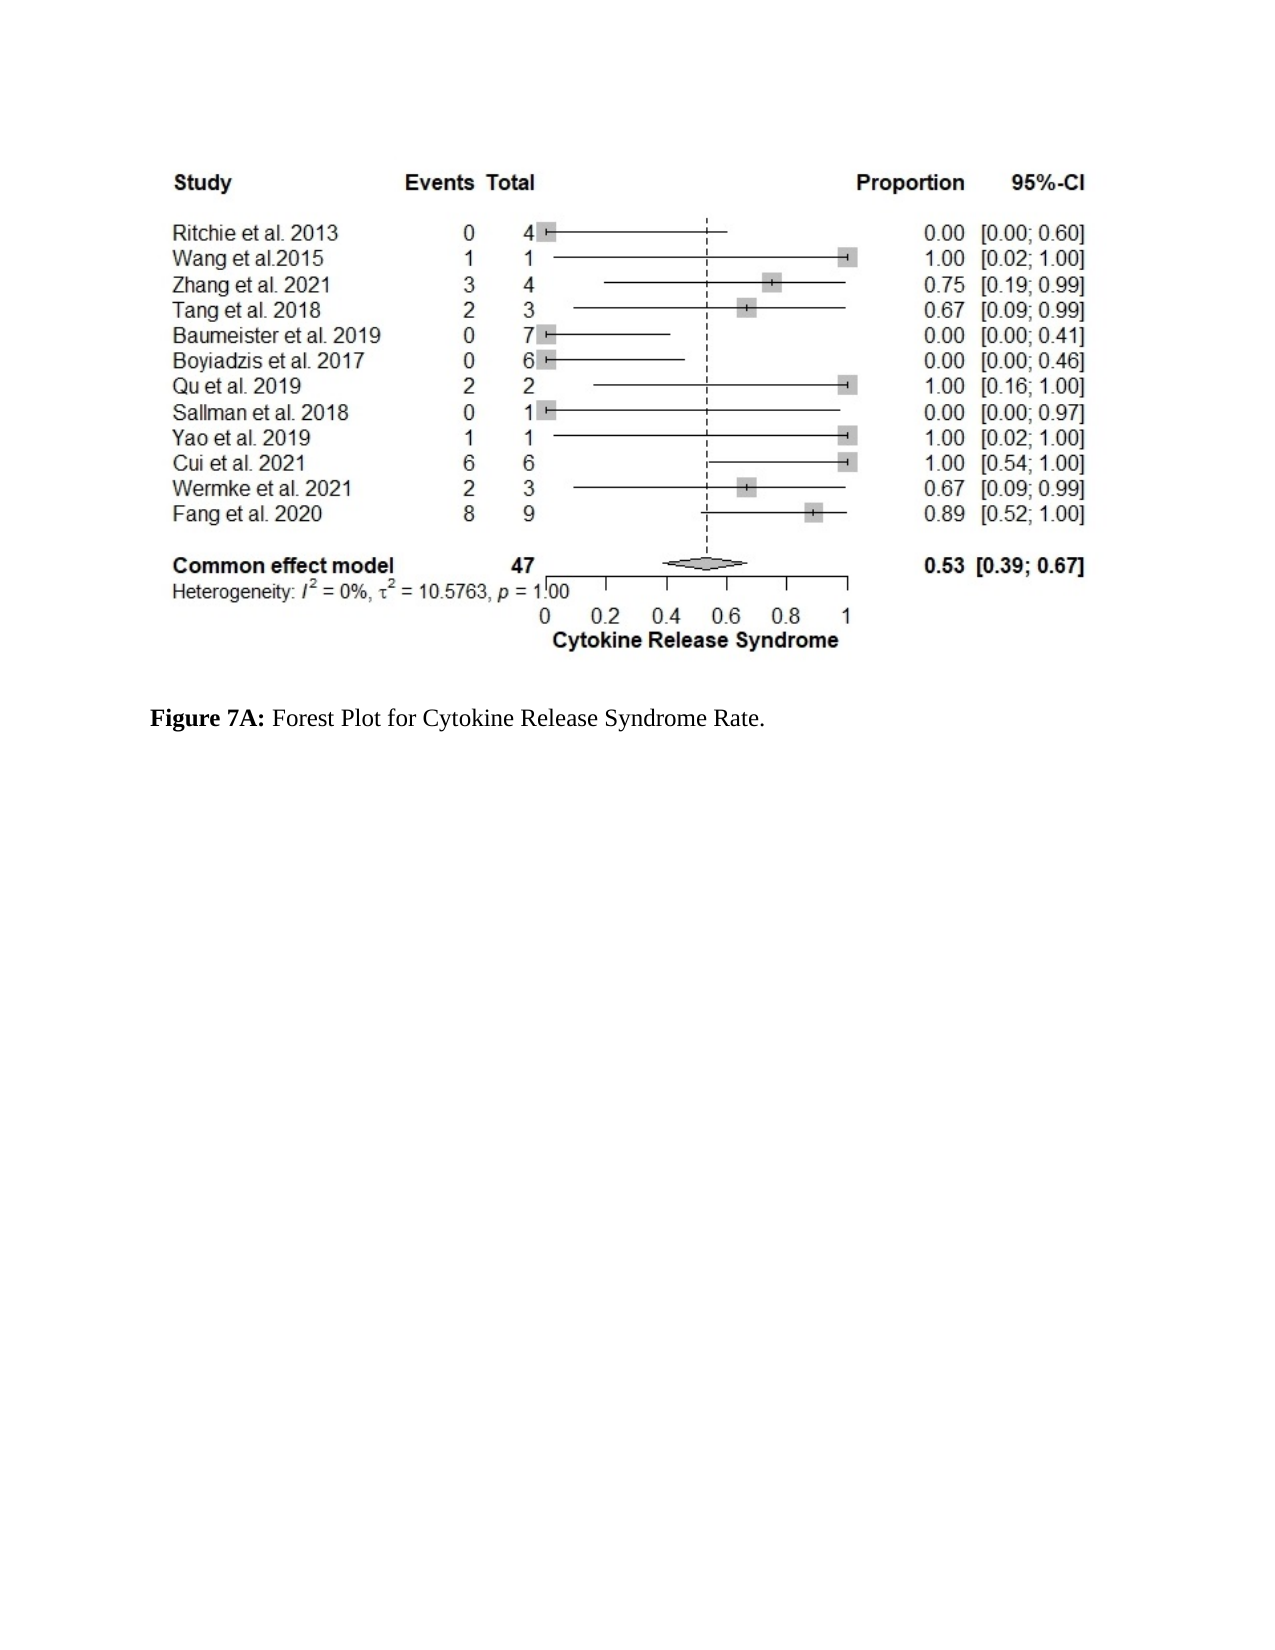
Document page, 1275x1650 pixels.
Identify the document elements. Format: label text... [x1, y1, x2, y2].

text Figure 7A: Forest Plot for Cytokine Release Syndrome Rate. [150, 703, 1125, 732]
picture [150, 150, 1125, 685]
